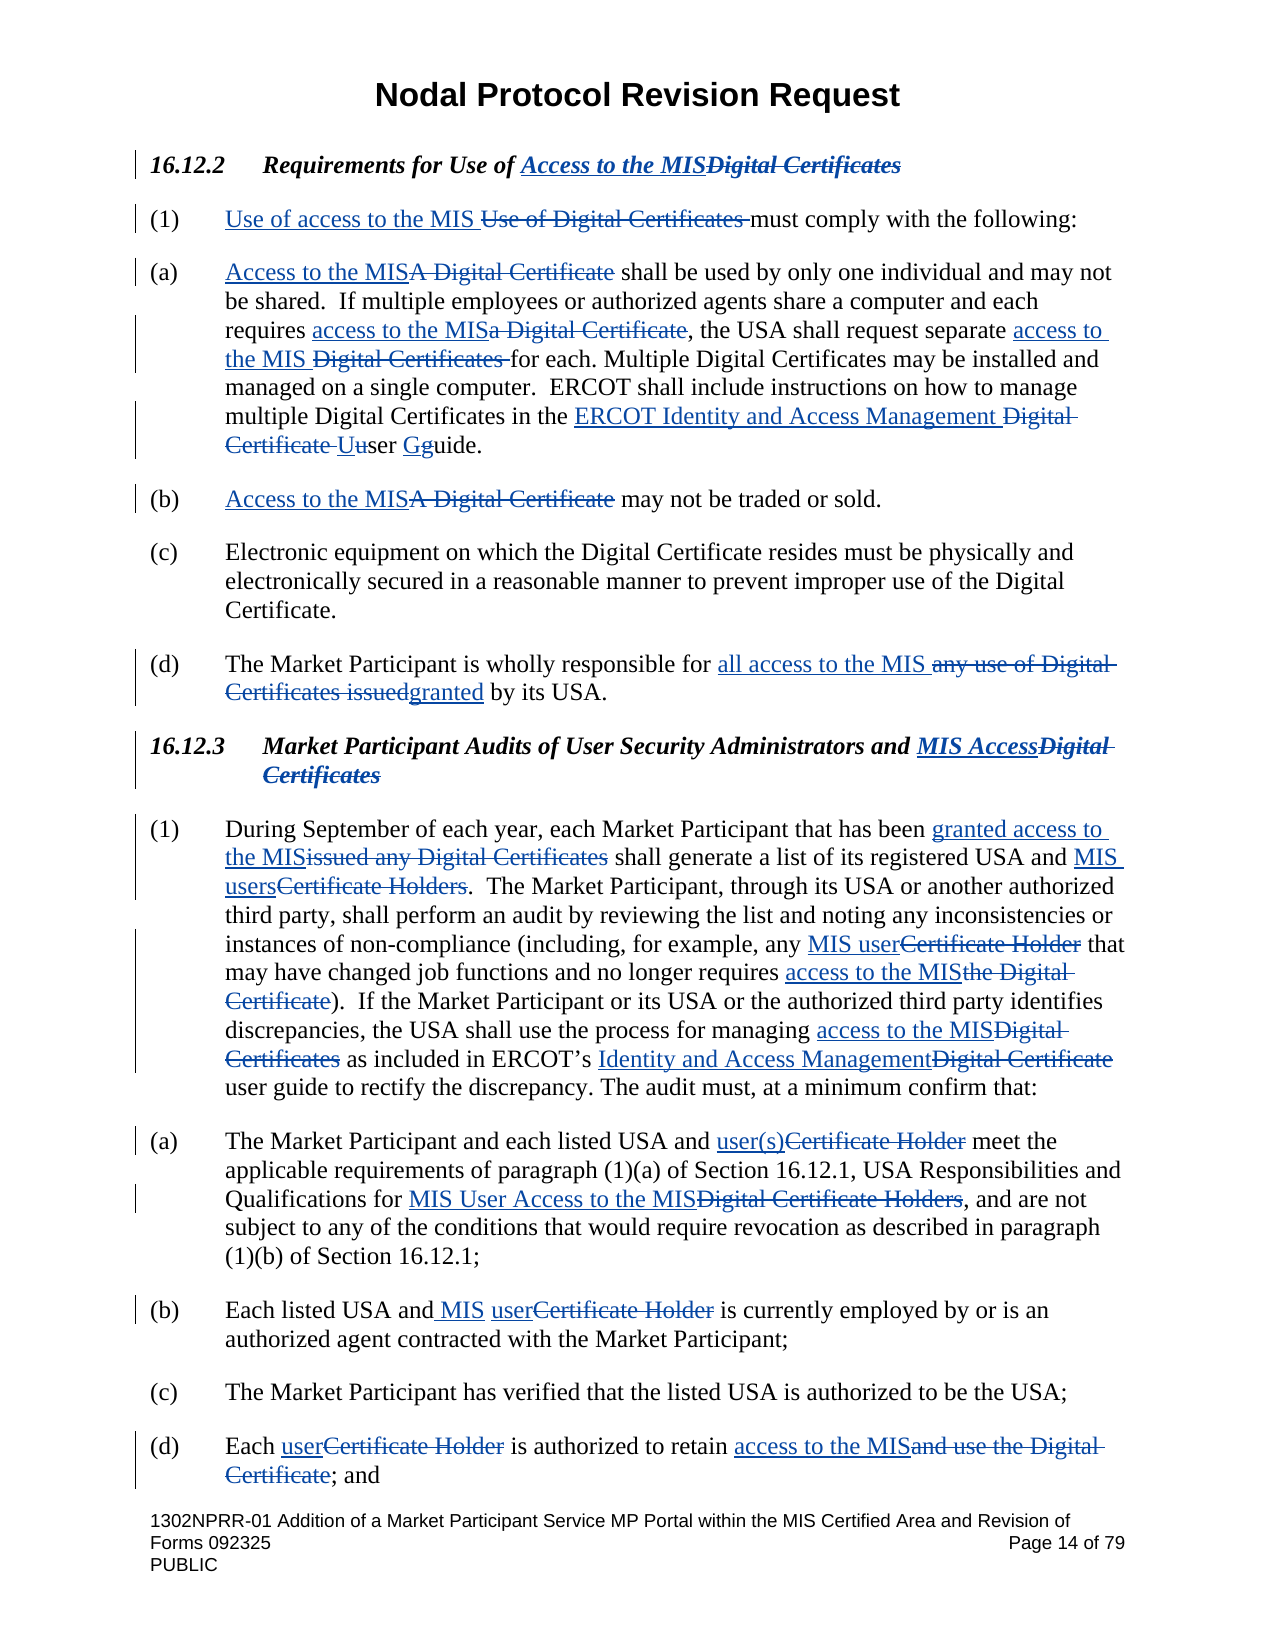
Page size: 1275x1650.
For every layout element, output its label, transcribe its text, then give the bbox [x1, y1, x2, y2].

list (b) Each listed USA and is currently employed by or is an authorized agent contracted with the Market Participant; [150, 1295, 1125, 1352]
list (1) must comply with the following: [150, 204, 1125, 232]
list (c) The Market Participant has verified that the listed USA is authorized to be the USA; [150, 1377, 1125, 1406]
list (b) may not be traded or sold. [150, 484, 1125, 512]
list (a) The Market Participant and each listed USA and meet the applicable requirements of paragraph (1)(a) of Section 16.12.1, USA Responsibilities and Qualifications for , and are not subject to any of the conditions that would require revocation as described in paragraph (1)(b) of Section 16.12.1; [150, 1126, 1125, 1270]
text 16.12.3 Market Participant Audits of User Security Administrators and [150, 731, 1125, 789]
list (d) The Market Participant is wholly responsible for by its USA. [150, 649, 1125, 706]
list (d) Each is authorized to retain ; and [150, 1431, 1125, 1489]
text 16.12.2 Requirements for Use of [150, 150, 1125, 179]
list (a) shall be used by only one individual and may not be shared. If multiple employees or authorized agents share a computer and each requires , the USA shall request separate for each. Multiple Digital Certificates may be installed and managed on a single computer. ERCOT shall include instructions on how to manage multiple Digital Certificates in the ser uide. [150, 257, 1125, 459]
text (1) During September of each year, each Market Participant that has been shall generate a list of its registered USA and . The Market Participant, through its USA or another authorized third party, shall perform an audit by reviewing the list and noting any inconsistencies or instances of non-compliance (including, for example, any that may have changed job functions and no longer requires ). If the Market Participant or its USA or the authorized third party identifies discrepancies, the USA shall use the process for managing as included in ERCOT’s user guide to rectify the discrepancy. The audit must, at a minimum confirm that: [150, 814, 1125, 1101]
list (c) Electronic equipment on which the Digital Certificate resides must be physically and electronically secured in a reasonable manner to prevent improper use of the Digital Certificate. [150, 537, 1125, 624]
